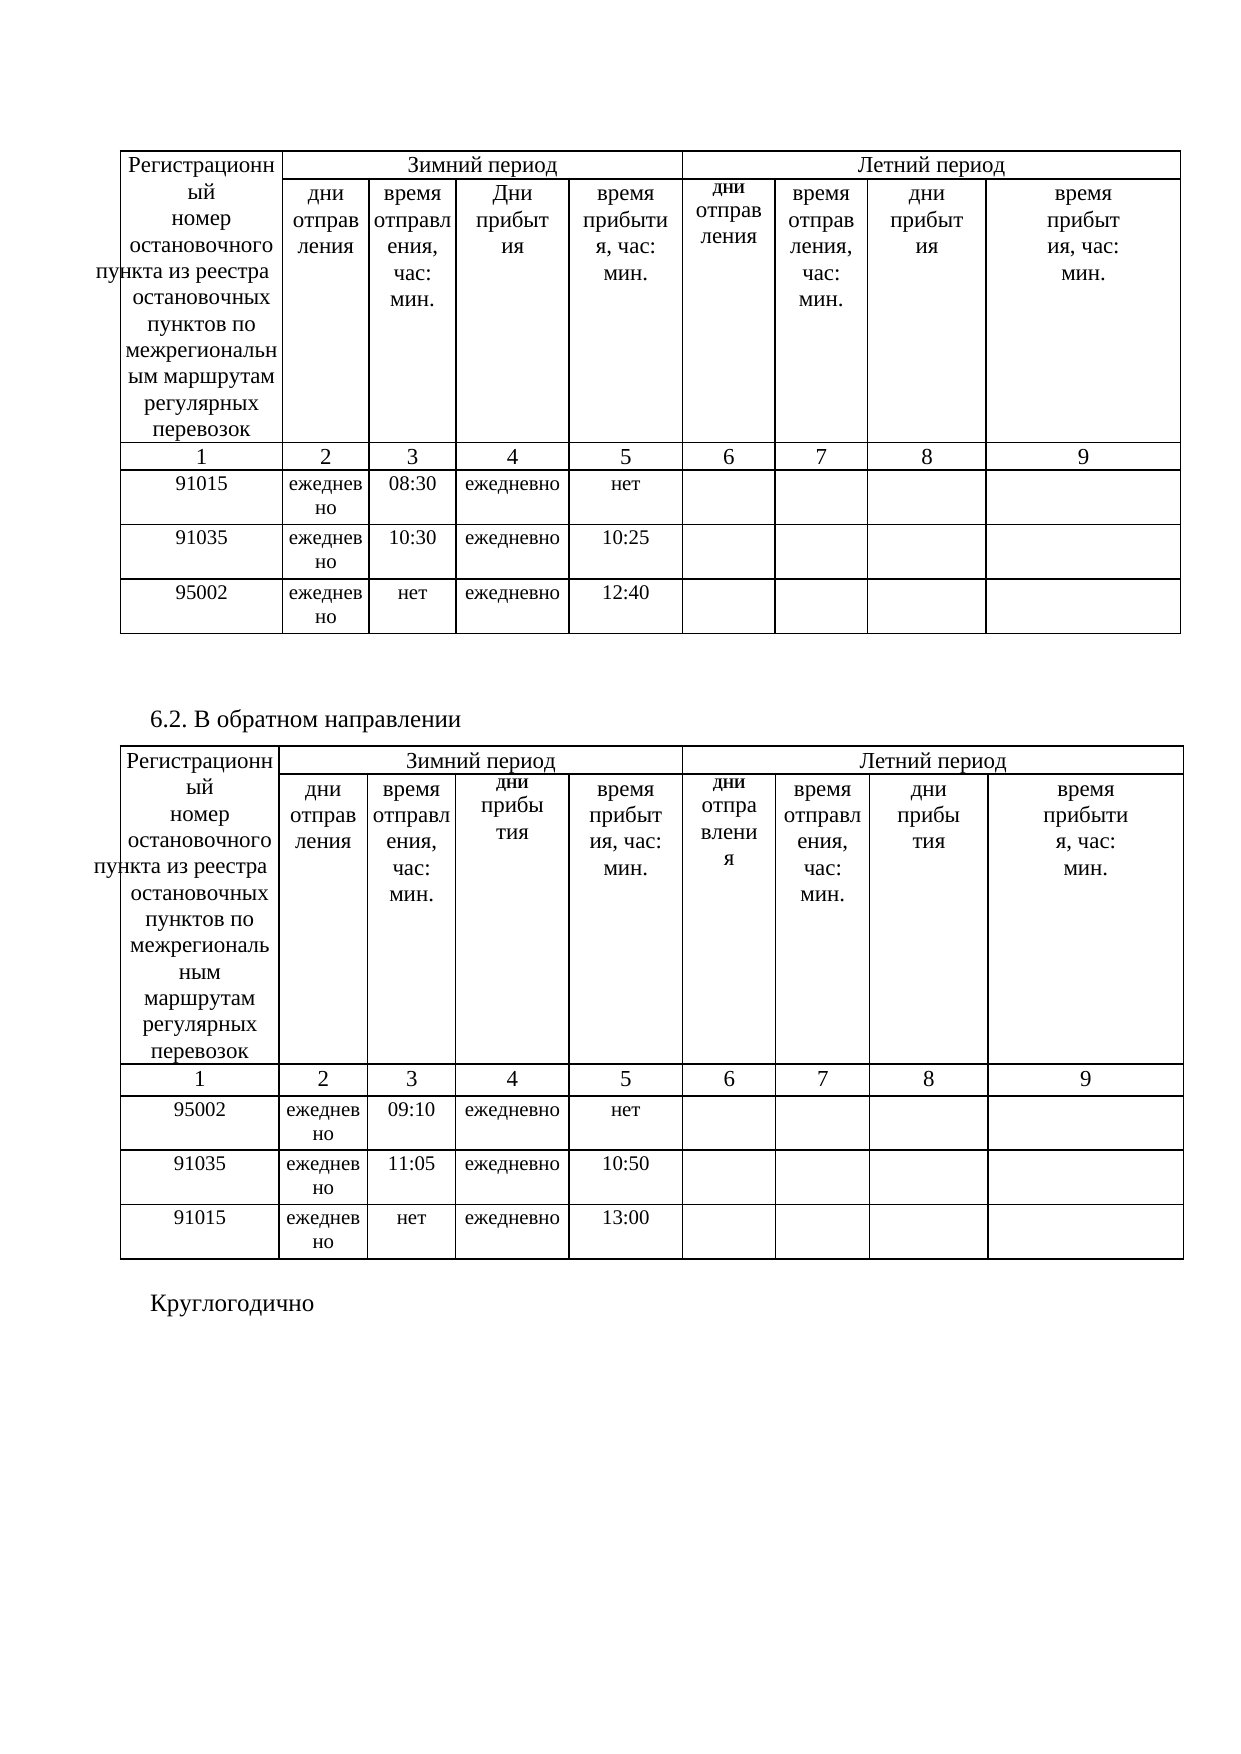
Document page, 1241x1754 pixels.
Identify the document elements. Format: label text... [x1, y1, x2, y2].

table_cell 2 [280, 1065, 367, 1095]
table_cell время отправл ения, час: мин. [776, 775, 869, 1063]
table_cell время прибыт ия, час: мин. [987, 180, 1180, 441]
table_cell 91015 [121, 1205, 278, 1258]
table_cell нет [570, 471, 682, 524]
table_header Зимний период [280, 747, 682, 773]
table_cell [989, 1151, 1183, 1204]
table_cell 10:25 [570, 525, 682, 578]
table_cell 7 [776, 1065, 869, 1095]
table_cell 5 [570, 443, 682, 469]
table_cell время отправл ения, час: мин. [370, 180, 455, 441]
table_cell 9 [989, 1065, 1183, 1095]
table_cell [987, 580, 1180, 632]
table_cell время прибыт ия, час: мин. [570, 775, 682, 1063]
table_cell ежедневно [457, 580, 568, 632]
table_cell [776, 1151, 869, 1204]
table_cell 91015 [121, 471, 282, 524]
table_cell дни отправ ления [283, 180, 368, 441]
table_cell дни прибы тия [870, 775, 987, 1063]
table_cell время прибыти я, час: мин. [570, 180, 682, 441]
table_cell [776, 1205, 869, 1258]
table_cell [683, 1097, 775, 1149]
table_cell ежедневно [457, 525, 568, 578]
table_cell [870, 1151, 987, 1204]
table_cell 12:40 [570, 580, 682, 632]
table_cell 6 [683, 443, 774, 469]
table_cell 5 [570, 1065, 682, 1095]
table_cell [868, 525, 985, 578]
table_cell ежедневно [283, 525, 368, 578]
table_cell 09:10 [368, 1097, 455, 1149]
table_cell ДНИ прибы тия [456, 775, 568, 1063]
table_cell дни отправ ления [280, 775, 367, 1063]
text Круглогодично [150, 1288, 1090, 1317]
table_cell 7 [776, 443, 867, 469]
table_cell [683, 1205, 775, 1258]
table_cell [683, 580, 774, 632]
table_cell 4 [456, 1065, 568, 1095]
table_cell [776, 1097, 869, 1149]
table_cell 11:05 [368, 1151, 455, 1204]
table_cell 8 [870, 1065, 987, 1095]
table_cell ежедневно [283, 580, 368, 632]
table_cell 10:30 [370, 525, 455, 578]
table_cell [989, 1205, 1183, 1258]
table_cell 3 [368, 1065, 455, 1095]
table_cell [683, 471, 774, 524]
table_header Регистрационный номер остановочного пункта из реестра остановочных пунктов по межрегиональным маршрутам регулярных перевозок [121, 747, 278, 1063]
table_header Регистрационный номер остановочного пункта из реестра остановочных пунктов по межрегиональным маршрутам регулярных перевозок [121, 152, 282, 441]
table_cell 91035 [121, 1151, 278, 1204]
table_cell время отправл ения, час: мин. [368, 775, 455, 1063]
table_cell 9 [987, 443, 1180, 469]
table_cell [776, 580, 867, 632]
table_cell нет [570, 1097, 682, 1149]
table_header Зимний период [283, 152, 682, 178]
table_cell ДНИ отпра влени я [683, 775, 775, 1063]
table_cell нет [370, 580, 455, 632]
table_cell [989, 1097, 1183, 1149]
table_cell [868, 471, 985, 524]
table_cell 1 [121, 443, 282, 469]
table_cell 08:30 [370, 471, 455, 524]
table_cell 95002 [121, 580, 282, 632]
table_cell 3 [370, 443, 455, 469]
table_cell дни прибыт ия [868, 180, 985, 441]
table_header Летний период [683, 747, 1183, 773]
table_cell [870, 1205, 987, 1258]
table_cell 8 [868, 443, 985, 469]
table_cell 2 [283, 443, 368, 469]
table_cell 6 [683, 1065, 775, 1095]
table_cell 95002 [121, 1097, 278, 1149]
table_cell 4 [457, 443, 568, 469]
table_cell Дни прибыт ия [457, 180, 568, 441]
table_cell ежедневно [280, 1151, 367, 1204]
table_cell ежедневно [456, 1097, 568, 1149]
table_cell время прибыти я, час: мин. [989, 775, 1183, 1063]
table_cell ежедневно [283, 471, 368, 524]
table_cell ежедневно [457, 471, 568, 524]
table_cell [683, 525, 774, 578]
table_cell 10:50 [570, 1151, 682, 1204]
table_cell время отправ ления, час: мин. [776, 180, 867, 441]
table_cell ежедневно [456, 1205, 568, 1258]
table_cell ежедневно [280, 1097, 367, 1149]
table_cell [870, 1097, 987, 1149]
table_cell [987, 471, 1180, 524]
table_cell ДНИ отправ ления [683, 180, 774, 441]
table_cell ежедневно [280, 1205, 367, 1258]
table_cell 1 [121, 1065, 278, 1095]
table_cell [868, 580, 985, 632]
table_cell [776, 525, 867, 578]
table_cell [776, 471, 867, 524]
table_cell [683, 1151, 775, 1204]
table_cell 13:00 [570, 1205, 682, 1258]
table_header Летний период [683, 152, 1180, 178]
table_cell ежедневно [456, 1151, 568, 1204]
table_cell [987, 525, 1180, 578]
text 6.2. В обратном направлении [150, 704, 1090, 733]
table_cell 91035 [121, 525, 282, 578]
table_cell нет [368, 1205, 455, 1258]
